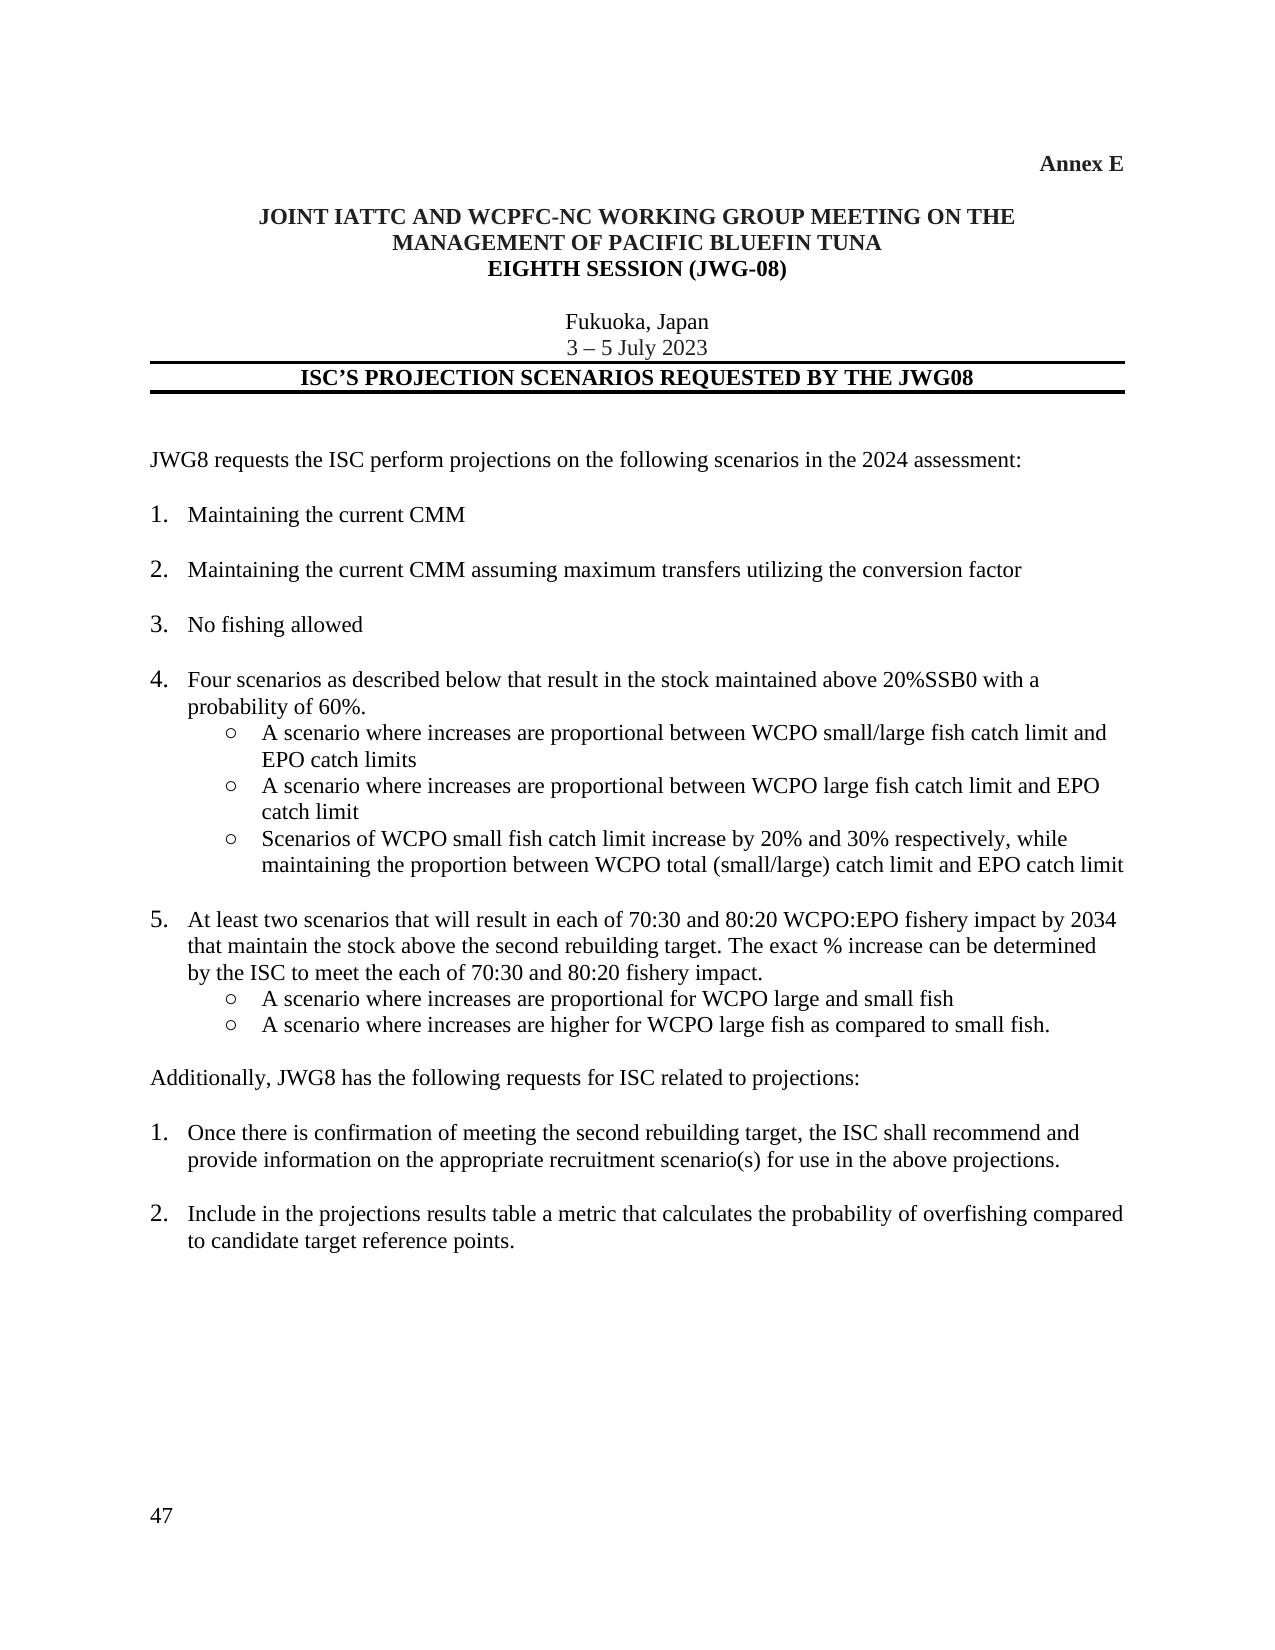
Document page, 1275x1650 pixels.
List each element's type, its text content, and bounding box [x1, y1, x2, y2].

list Include in the projections results table a metric that calculates the probability of overfishing compared to candidate target reference points. [150, 1198, 1125, 1253]
text Additionally, JWG8 has the following requests for ISC related to projections: [150, 1064, 1125, 1091]
text Annex E [150, 150, 1124, 176]
list Maintaining the current CMM assuming maximum transfers utilizing the conversion factor [150, 554, 1125, 583]
list Once there is confirmation of meeting the second rebuilding target, the ISC shall recommend and provide information on the appropriate recruitment scenario(s) for use in the above projections. [150, 1117, 1125, 1172]
list Four scenarios as described below that result in the stock maintained above 20%SSB0 with a probability of 60%. [150, 664, 1125, 719]
list A scenario where increases are proportional between WCPO small/large fish catch limit and EPO catch limits [224, 719, 1125, 772]
text EIGHTH SESSION (JWG-08) [150, 255, 1124, 282]
text JOINT IATTC AND WCPFC-NC WORKING GROUP MEETING ON THE [150, 203, 1124, 229]
list A scenario where increases are proportional for WCPO large and small fish [224, 985, 1125, 1012]
text JWG8 requests the ISC perform projections on the following scenarios in the 2024 assessment: [150, 446, 1125, 472]
list Scenarios of WCPO small fish catch limit increase by 20% and 30% respectively, while maintaining the proportion between WCPO total (small/large) catch limit and EPO catch limit [224, 825, 1125, 877]
list No fishing allowed [150, 609, 1125, 638]
text Fukuoka, Japan [150, 308, 1124, 334]
list Maintaining the current CMM [150, 499, 1125, 528]
list A scenario where increases are higher for WCPO large fish as compared to small fish. [224, 1012, 1125, 1038]
table_header ISC’S PROJECTION SCENARIOS REQUESTED BY THE JWG08 [150, 364, 1125, 390]
text 3 – 5 July 2023 [150, 334, 1124, 361]
list A scenario where increases are proportional between WCPO large fish catch limit and EPO catch limit [224, 772, 1125, 825]
text MANAGEMENT OF PACIFIC BLUEFIN TUNA [150, 229, 1124, 255]
list At least two scenarios that will result in each of 70:30 and 80:20 WCPO:EPO fishery impact by 2034 that maintain the stock above the second rebuilding target. The exact % increase can be determined by the ISC to meet the each of 70:30 and 80:20 fishery impact. [150, 904, 1125, 985]
